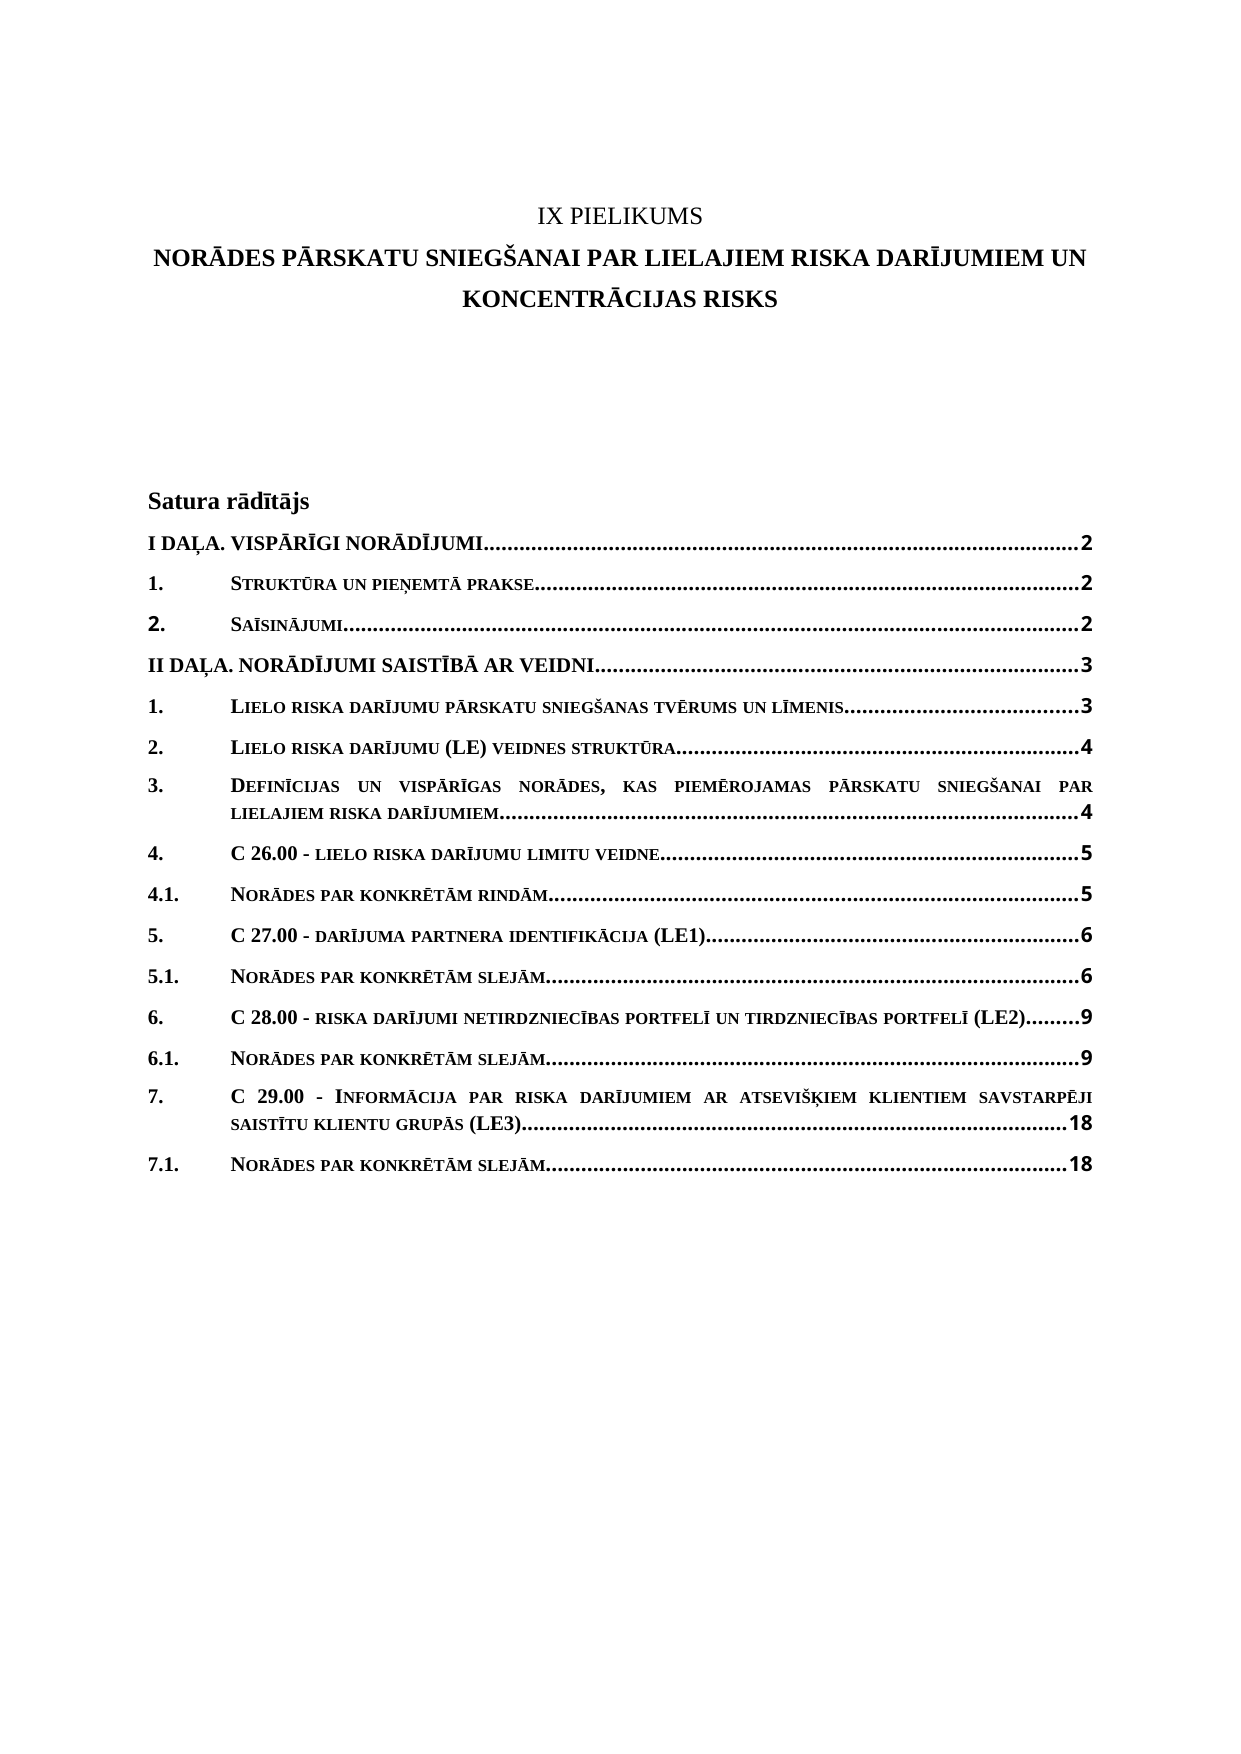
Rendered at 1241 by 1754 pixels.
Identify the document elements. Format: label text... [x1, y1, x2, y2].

text 5. C 27.00 - darījuma partnera identifikācija (LE1) 6 [148, 920, 1093, 948]
text 2. Saīsinājumi 2 [148, 609, 1093, 638]
text 4.1. Norādes par konkrētām rindām 5 [148, 879, 1093, 908]
text 7.1. Norādes par konkrētām slejām 18 [148, 1149, 1093, 1177]
text 6.1. Norādes par konkrētām slejām 9 [148, 1043, 1093, 1071]
text NORĀDES PĀRSKATU SNIEGŠANAI PAR LIELAJIEM RISKA DARĪJUMIEM UN [148, 243, 1093, 271]
text 5.1. Norādes par konkrētām slejām 6 [148, 961, 1093, 989]
text 7. C 29.00 - Informācija par riska darījumiem ar atsevišķiem klientiem savstarpēji saistītu klientu grupās (LE3) 18 [148, 1084, 1093, 1136]
text IX PIELIKUMS [148, 201, 1093, 230]
subtitle Satura rādītājs [148, 486, 1093, 515]
text 6. C 28.00 - riska darījumi netirdzniecības portfelī un tirdzniecības portfelī (LE2) 9 [148, 1002, 1093, 1030]
text 1. Lielo riska darījumu pārskatu sniegšanas tvērums un līmenis 3 [148, 691, 1093, 720]
text 1. Struktūra un pieņemtā prakse 2 [148, 568, 1093, 597]
text 4. C 26.00 - lielo riska darījumu limitu veidne 5 [148, 838, 1093, 867]
text 3. Definīcijas un vispārīgas norādes, kas piemērojamas pārskatu sniegšanai par lielajiem riska darījumiem 4 [148, 773, 1093, 826]
text I DAĻA. VISPĀRĪGI NORĀDĪJUMI 2 [148, 528, 1093, 556]
text 2. Lielo riska darījumu (LE) veidnes struktūra 4 [148, 732, 1093, 761]
text II DAĻA. NORĀDĪJUMI SAISTĪBĀ AR VEIDNI 3 [148, 650, 1093, 679]
text KONCENTRĀCIJAS RISKS [148, 284, 1093, 313]
